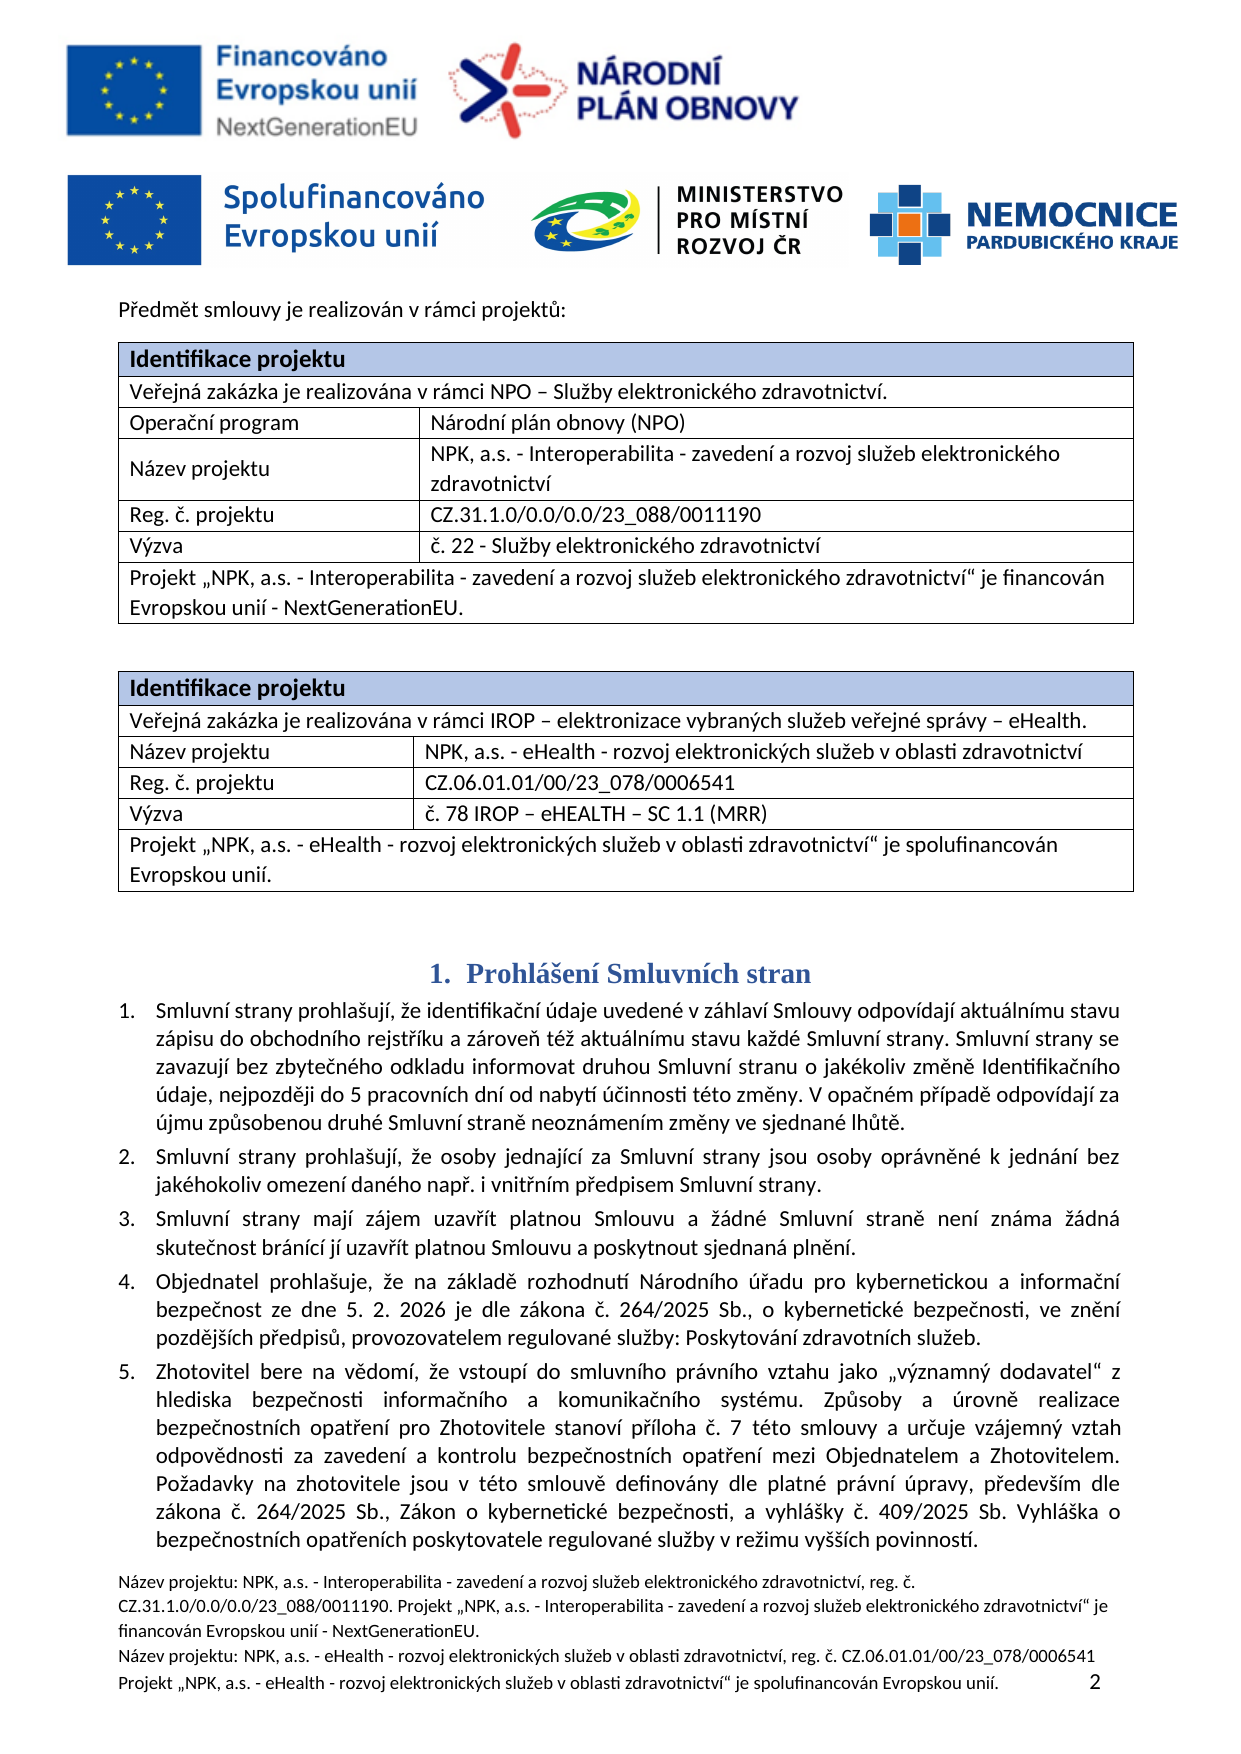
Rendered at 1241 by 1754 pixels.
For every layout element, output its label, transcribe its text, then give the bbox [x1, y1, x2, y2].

list Smluvní strany prohlašují, že osoby jednající za Smluvní strany jsou osoby oprávněné k jednání bez jakéhokoliv omezení daného např. i vnitřním předpisem Smluvní strany. [118, 1142, 1122, 1198]
list Smluvní strany prohlašují, že identifikační údaje uvedené v záhlaví Smlouvy odpovídají aktuálnímu stavu zápisu do obchodního rejstříku a zároveň též aktuálnímu stavu každé Smluvní strany. Smluvní strany se zavazují bez zbytečného odkladu informovat druhou Smluvní stranu o jakékoliv změně Identifikačního údaje, nejpozději do 5 pracovních dní od nabytí účinnosti této změny. V opačném případě odpovídají za újmu způsobenou druhé Smluvní straně neoznámením změny ve sjednané lhůtě. [118, 996, 1122, 1136]
table_cell Název projektu [119, 439, 419, 499]
table_cell CZ.06.01.01/00/23_078/0006541 [414, 768, 1133, 798]
table_cell Reg. č. projektu [119, 768, 413, 798]
table_cell Projekt „NPK, a.s. - eHealth - rozvoj elektronických služeb v oblasti zdravotnictví“ je spolufinancován Evropskou unií. [119, 830, 1133, 891]
table_cell NPK, a.s. - Interoperabilita - zavedení a rozvoj služeb elektronického zdravotnictví [420, 439, 1133, 499]
picture [868, 183, 1178, 266]
table_cell č. 22 - Služby elektronického zdravotnictví [420, 532, 1133, 562]
picture [65, 172, 849, 268]
table_cell Výzva [119, 532, 419, 562]
list Zhotovitel bere na vědomí, že vstoupí do smluvního právního vztahu jako „významný dodavatel“ z hlediska bezpečnosti informačního a komunikačního systému. Způsoby a úrovně realizace bezpečnostních opatření pro Zhotovitele stanoví příloha č. 7 této smlouvy a určuje vzájemný vztah odpovědnosti za zavedení a kontrolu bezpečnostních opatření mezi Objednatelem a Zhotovitelem. Požadavky na zhotovitele jsou v této smlouvě definovány dle platné právní úpravy, především dle zákona č. 264/2025 Sb., Zákon o kybernetické bezpečnosti, a vyhlášky č. 409/2025 Sb. Vyhláška o bezpečnostních opatřeních poskytovatele regulované služby v režimu vyšších povinností. [118, 1357, 1122, 1553]
table_cell CZ.31.1.0/0.0/0.0/23_088/0011190 [420, 501, 1133, 531]
table_cell Operační program [119, 408, 419, 438]
text Předmět smlouvy je realizován v rámci projektů: [118, 295, 1122, 323]
table_cell Veřejná zakázka je realizována v rámci NPO – Služby elektronického zdravotnictví. [119, 377, 1133, 407]
table_cell Projekt „NPK, a.s. - Interoperabilita - zavedení a rozvoj služeb elektronického zdravotnictví“ je financován Evropskou unií - NextGenerationEU. [119, 563, 1133, 623]
subtitle Prohlášení Smluvních stran [118, 956, 1122, 990]
table_cell Výzva [119, 799, 413, 829]
table_cell č. 78 IROP – eHEALTH – SC 1.1 (MRR) [414, 799, 1133, 829]
table_cell NPK, a.s. - eHealth - rozvoj elektronických služeb v oblasti zdravotnictví [414, 737, 1133, 767]
table_cell Národní plán obnovy (NPO) [420, 408, 1133, 438]
table_cell Reg. č. projektu [119, 501, 419, 531]
table_cell Veřejná zakázka je realizována v rámci IROP – elektronizace vybraných služeb veřejné správy – eHealth. [119, 706, 1133, 736]
picture [57, 12, 820, 164]
table_header Identifikace projektu [119, 672, 1133, 705]
table_header Identifikace projektu [119, 343, 1133, 376]
list Objednatel prohlašuje, že na základě rozhodnutí Národního úřadu pro kybernetickou a informační bezpečnost ze dne 5. 2. 2026 je dle zákona č. 264/2025 Sb., o kybernetické bezpečnosti, ve znění pozdějších předpisů, provozovatelem regulované služby: Poskytování zdravotních služeb. [118, 1267, 1122, 1351]
list Smluvní strany mají zájem uzavřít platnou Smlouvu a žádné Smluvní straně není známa žádná skutečnost bránící jí uzavřít platnou Smlouvu a poskytnout sjednaná plnění. [118, 1204, 1122, 1261]
table_cell Název projektu [119, 737, 413, 767]
